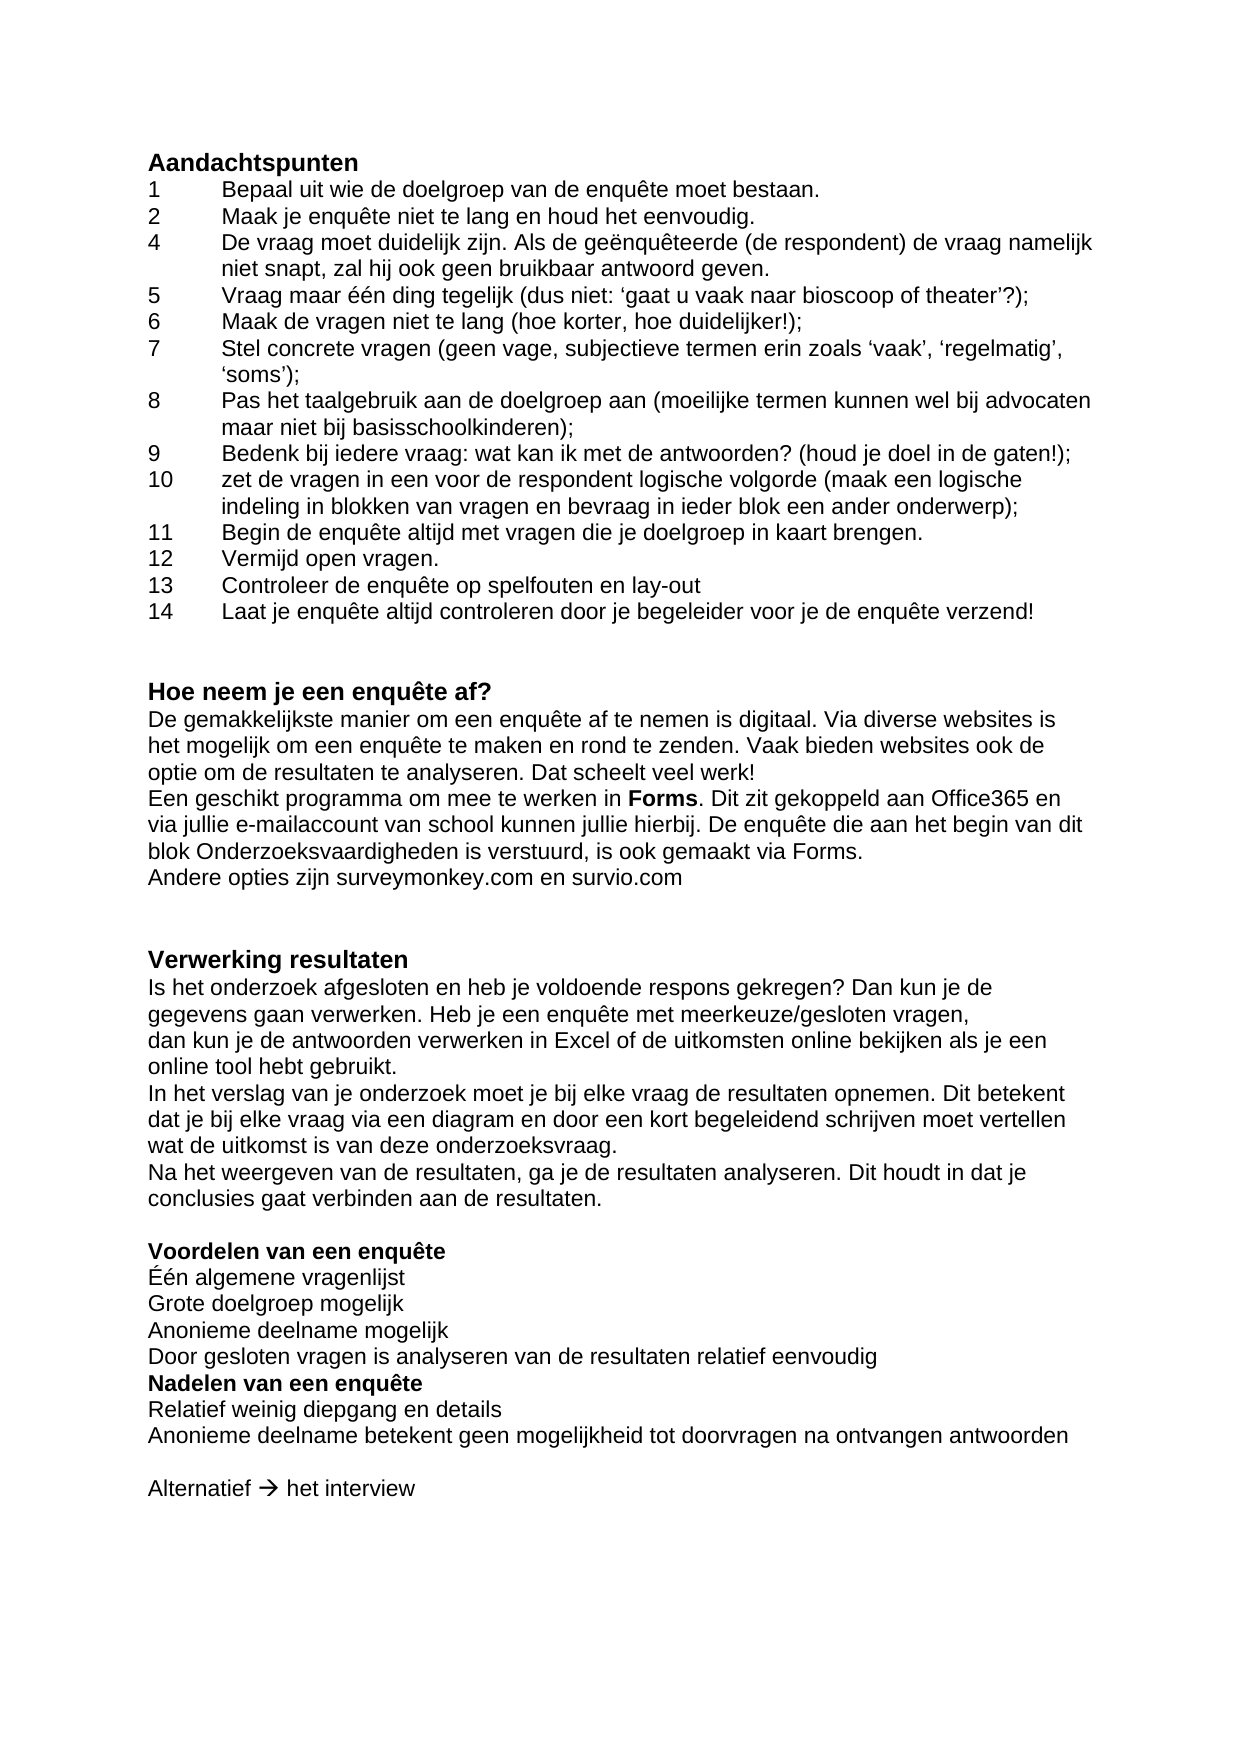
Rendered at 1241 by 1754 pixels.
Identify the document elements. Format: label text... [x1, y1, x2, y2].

text Relatief weinig diepgang en details [148, 1396, 1093, 1422]
text 8 Pas het taalgebruik aan de doelgroep aan (moeilijke termen kunnen wel bij advocaten maar niet bij basisschoolkinderen); [148, 387, 1093, 440]
text 11 Begin de enquête altijd met vragen die je doelgroep in kaart brengen. [148, 519, 1093, 545]
text Anonieme deelname betekent geen mogelijkheid tot doorvragen na ontvangen antwoorden [148, 1422, 1093, 1448]
text Nadelen van een enquête [148, 1369, 1093, 1396]
text 5 Vraag maar één ding tegelijk (dus niet: ‘gaat u vaak naar bioscoop of theater’?); [148, 282, 1093, 308]
text 12 Vermijd open vragen. [148, 545, 1093, 572]
text In het verslag van je onderzoek moet je bij elke vraag de resultaten opnemen. Dit betekent dat je bij elke vraag via een diagram en door een kort begeleidend schrijven moet vertellen wat de uitkomst is van deze onderzoeksvraag. [148, 1079, 1093, 1159]
text 7 Stel concrete vragen (geen vage, subjectieve termen erin zoals ‘vaak’, ‘regelmatig’, ‘soms’); [148, 334, 1093, 387]
text Verwerking resultaten Is het onderzoek afgesloten en heb je voldoende respons gekregen? Dan kun je de gegevens gaan verwerken. Heb je een enquête met meerkeuze/gesloten vragen, dan kun je de antwoorden verwerken in Excel of de uitkomsten online bekijken als je een online tool hebt gebruikt. [148, 917, 1093, 1079]
text 13 Controleer de enquête op spelfouten en lay-out [148, 572, 1093, 598]
text Hoe neem je een enquête af? De gemakkelijkste manier om een enquête af te nemen is digitaal. Via diverse websites is het mogelijk om een enquête te maken en rond te zenden. Vaak bieden websites ook de optie om de resultaten te analyseren. Dat scheelt veel werk! [148, 651, 1093, 785]
text Aandachtspunten [148, 148, 1093, 176]
text 6 Maak de vragen niet te lang (hoe korter, hoe duidelijker!); [148, 308, 1093, 334]
text Andere opties zijn surveymonkey.com en survio.com [148, 864, 1093, 890]
text Alternatief het interview [148, 1475, 1093, 1501]
text Grote doelgroep mogelijk [148, 1290, 1093, 1317]
text 9 Bedenk bij iedere vraag: wat kan ik met de antwoorden? (houd je doel in de gaten!); [148, 440, 1093, 466]
text 1 Bepaal uit wie de doelgroep van de enquête moet bestaan. [148, 176, 1093, 203]
text 2 Maak je enquête niet te lang en houd het eenvoudig. [148, 203, 1093, 229]
text 4 De vraag moet duidelijk zijn. Als de geënquêteerde (de respondent) de vraag namelijk niet snapt, zal hij ook geen bruikbaar antwoord geven. [148, 229, 1093, 282]
text Na het weergeven van de resultaten, ga je de resultaten analyseren. Dit houdt in dat je conclusies gaat verbinden aan de resultaten. [148, 1159, 1093, 1211]
text 14 Laat je enquête altijd controleren door je begeleider voor je de enquête verzend! [148, 598, 1093, 624]
text Door gesloten vragen is analyseren van de resultaten relatief eenvoudig [148, 1343, 1093, 1369]
text 10 zet de vragen in een voor de respondent logische volgorde (maak een logische indeling in blokken van vragen en bevraag in ieder blok een ander onderwerp); [148, 466, 1093, 519]
text Voordelen van een enquête [148, 1238, 1093, 1264]
text Één algemene vragenlijst [148, 1264, 1093, 1290]
text Anonieme deelname mogelijk [148, 1317, 1093, 1343]
text Een geschikt programma om mee te werken in Forms. Dit zit gekoppeld aan Office365 en via jullie e-mailaccount van school kunnen jullie hierbij. De enquête die aan het begin van dit blok Onderzoeksvaardigheden is verstuurd, is ook gemaakt via Forms. [148, 785, 1093, 864]
